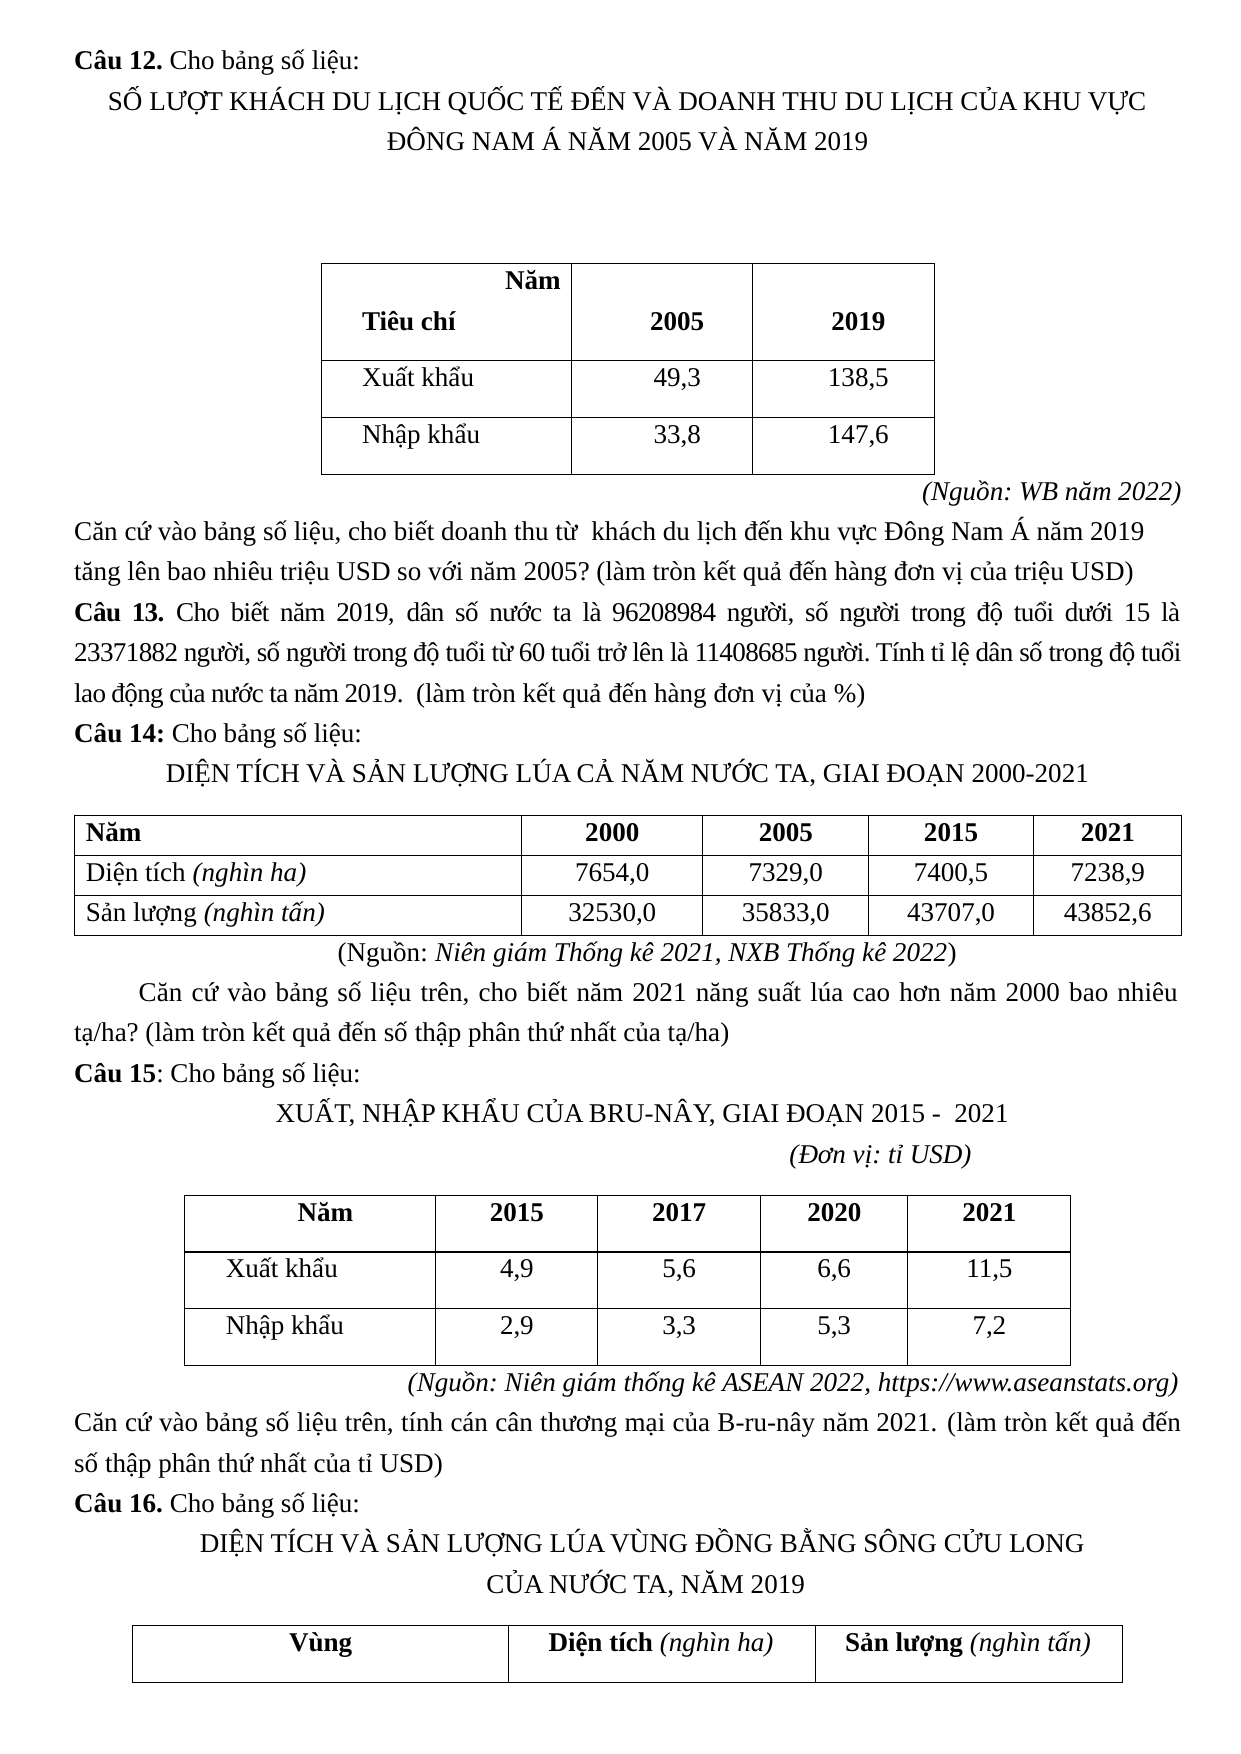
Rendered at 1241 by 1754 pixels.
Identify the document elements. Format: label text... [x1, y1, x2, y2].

table_cell 7654,0 [522, 856, 702, 894]
text DIỆN TÍCH VÀ SẢN LƯỢNG LÚA CẢ NĂM NƯỚC TA, GIAI ĐOẠN 2000-2021 [74, 757, 1181, 789]
text Căn cứ vào bảng số liệu trên, cho biết năm 2021 năng suất lúa cao hơn năm 2000 bao nhiêu tạ/ha? (làm tròn kết quả đến số thập phân thứ nhất của tạ/ha) [74, 976, 1181, 1048]
text (Đơn vị: tỉ USD) [74, 1138, 1181, 1169]
text Câu 16. Cho bảng số liệu: [74, 1487, 1181, 1518]
table_cell Diện tích (nghìn ha) [75, 856, 521, 894]
table_cell 49,3 [572, 361, 752, 417]
table_header 2000 [522, 816, 702, 854]
table_header 2020 [761, 1196, 907, 1251]
table_cell 5,3 [761, 1309, 907, 1365]
table_header 2015 [436, 1196, 597, 1251]
table_cell 7,2 [908, 1309, 1070, 1365]
text (Nguồn: Niên giám thống kê ASEAN 2022, https://www.aseanstats.org) [74, 1366, 1181, 1397]
table_cell 43707,0 [869, 896, 1033, 934]
table_cell 35833,0 [703, 896, 868, 934]
text Căn cứ vào bảng số liệu, cho biết doanh thu từ khách du lịch đến khu vực Đông Nam Á năm 2019 tăng lên bao nhiêu triệu USD so với năm 2005? (làm tròn kết quả đến hàng đơn vị của triệu USD) [74, 515, 1181, 587]
table_cell Nhập khẩu [322, 418, 571, 473]
text Câu 15: Cho bảng số liệu: [74, 1057, 1181, 1088]
table_cell Xuất khẩu [322, 361, 571, 417]
table_cell 147,6 [753, 418, 934, 473]
text Câu 13. Cho biết năm 2019, dân số nước ta là 96208984 người, số người trong độ tuổi dưới 15 là 23371882 người, số người trong độ tuổi từ 60 tuổi trở lên là 11408685 người. Tính tỉ lệ dân số trong độ tuổi lao động của nước ta năm 2019. (làm tròn kết quả đến hàng đơn vị của %) [74, 596, 1181, 708]
table_header 2021 [908, 1196, 1070, 1251]
table_header Sản lượng (nghìn tấn) [816, 1626, 1122, 1682]
text Câu 14: Cho bảng số liệu: [74, 717, 1181, 748]
table_header Năm [75, 816, 521, 854]
text (Nguồn: WB năm 2022) [74, 474, 1181, 506]
table_cell 32530,0 [522, 896, 702, 934]
table_cell 33,8 [572, 418, 752, 473]
table_header 2021 [1034, 816, 1181, 854]
text Câu 12. Cho bảng số liệu: [74, 44, 1181, 76]
table_header 2019 [753, 264, 934, 360]
table_header 2017 [598, 1196, 760, 1251]
table_header 2005 [703, 816, 868, 854]
text DIỆN TÍCH VÀ SẢN LƯỢNG LÚA VÙNG ĐỒNG BẰNG SÔNG CỬU LONG [74, 1527, 1181, 1559]
table_cell 43852,6 [1034, 896, 1181, 934]
table_cell 7238,9 [1034, 856, 1181, 894]
table_cell Xuất khẩu [185, 1253, 435, 1308]
table_cell 7329,0 [703, 856, 868, 894]
table_header Vùng [133, 1626, 508, 1682]
table_header 2005 [572, 264, 752, 360]
table_header Năm Tiêu chí [322, 264, 571, 360]
table_cell Nhập khẩu [185, 1309, 435, 1365]
text SỐ LƯỢT KHÁCH DU LỊCH QUỐC TẾ ĐẾN VÀ DOANH THU DU LỊCH CỦA KHU VỰC ĐÔNG NAM Á NĂM 2005 VÀ NĂM 2019 [74, 85, 1181, 156]
table_cell 6,6 [761, 1253, 907, 1308]
table_cell 138,5 [753, 361, 934, 417]
table_cell 2,9 [436, 1309, 597, 1365]
table_cell 11,5 [908, 1253, 1070, 1308]
text CỦA NƯỚC TA, NĂM 2019 [74, 1568, 1181, 1599]
table_cell Sản lượng (nghìn tấn) [75, 896, 521, 934]
text XUẤT, NHẬP KHẨU CỦA BRU-NÂY, GIAI ĐOẠN 2015 - 2021 [74, 1097, 1181, 1128]
text (Nguồn: Niên giám Thống kê 2021, NXB Thống kê 2022) [74, 936, 1181, 967]
table_cell 3,3 [598, 1309, 760, 1365]
table_header Năm [185, 1196, 435, 1251]
table_cell 5,6 [598, 1253, 760, 1308]
table_cell 4,9 [436, 1253, 597, 1308]
table_header Diện tích (nghìn ha) [509, 1626, 815, 1682]
table_cell 7400,5 [869, 856, 1033, 894]
table_header 2015 [869, 816, 1033, 854]
text Căn cứ vào bảng số liệu trên, tính cán cân thương mại của B-ru-nây năm 2021. (làm tròn kết quả đến số thập phân thứ nhất của tỉ USD) [74, 1406, 1181, 1478]
